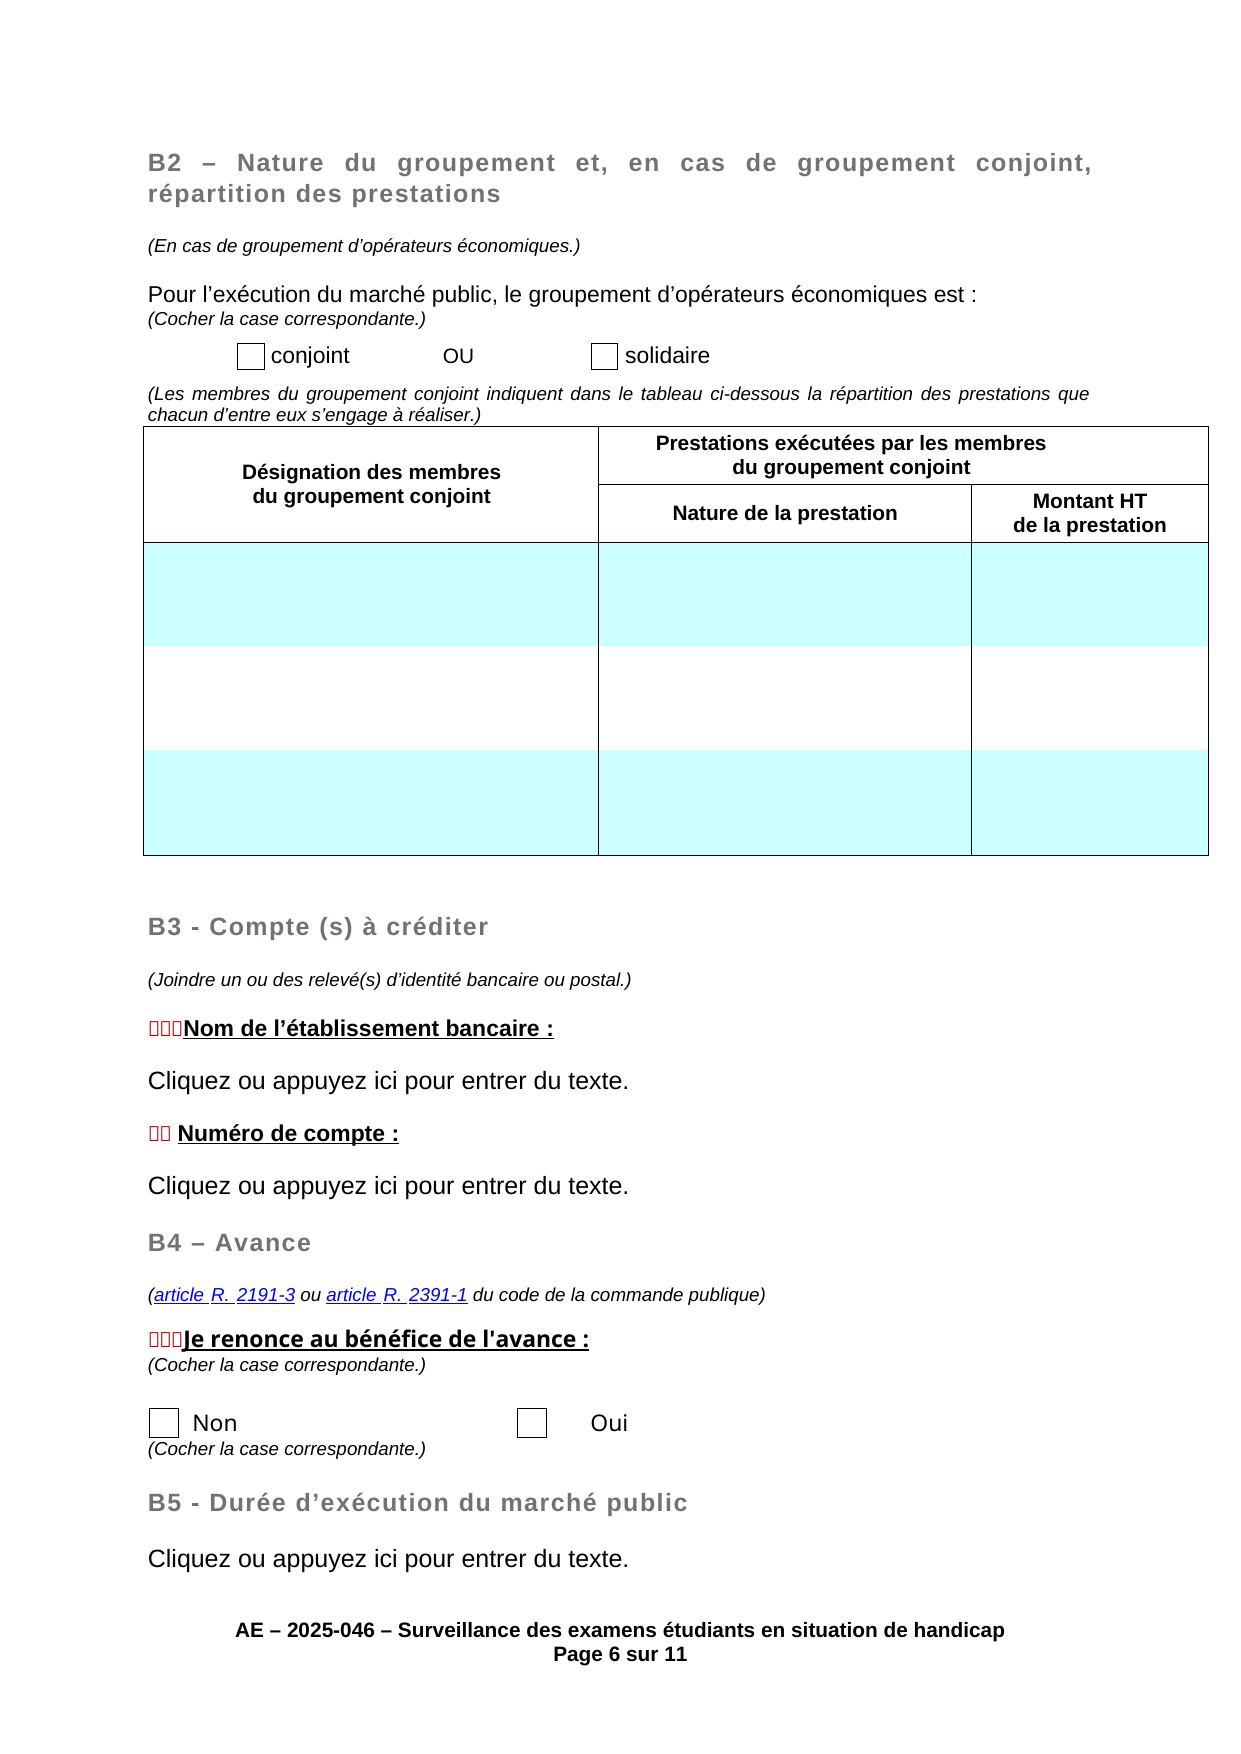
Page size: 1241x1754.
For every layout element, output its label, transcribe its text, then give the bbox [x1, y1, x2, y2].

text Non Oui [148, 1407, 1093, 1438]
subtitle B2 – Nature du groupement et, en cas de groupement conjoint, répartition des prestations [148, 148, 1093, 207]
text (Cocher la case correspondante.) [148, 1438, 1093, 1459]
table_cell [599, 543, 971, 646]
text (En cas de groupement d’opérateurs économiques.) [148, 235, 1093, 256]
text (article R. 2191-3 ou article R. 2391-1 du code de la commande publique) [148, 1284, 1093, 1306]
table_cell [972, 543, 1208, 646]
subtitle B3 - Compte (s) à créditer [148, 912, 1093, 941]
subtitle B4 – Avance [148, 1228, 1093, 1257]
subtitle B5 - Durée d’exécution du marché public [148, 1487, 1093, 1516]
table_cell Nature de la prestation [599, 485, 971, 542]
table_cell [972, 750, 1208, 855]
table_cell [599, 750, 971, 855]
text (Les membres du groupement conjoint indiquent dans le tableau ci-dessous la répartition des prestations que chacun d’entre eux s’engage à réaliser.) [148, 383, 1093, 426]
table_cell [144, 750, 598, 855]
table_cell [144, 543, 598, 646]
table_cell Montant HT de la prestation [972, 485, 1208, 542]
table_cell [144, 646, 598, 750]
text (Cocher la case correspondante.) [148, 1354, 1093, 1375]
text conjoint OU solidaire [148, 342, 1093, 370]
table_cell [972, 646, 1208, 750]
table_header Prestations exécutées par les membres du groupement conjoint [599, 427, 1208, 484]
table_cell [599, 646, 971, 750]
text  Numéro de compte : [148, 1119, 1093, 1147]
text (Joindre un ou des relevé(s) d’identité bancaire ou postal.) [148, 968, 1093, 990]
text Nom de l’établissement bancaire : [148, 1014, 1093, 1042]
text Je renonce au bénéfice de l'avance : [148, 1322, 1093, 1354]
table_header Désignation des membres du groupement conjoint [144, 427, 598, 542]
text Pour l’exécution du marché public, le groupement d’opérateurs économiques est : [148, 281, 1093, 308]
text (Cocher la case correspondante.) [148, 308, 1093, 329]
